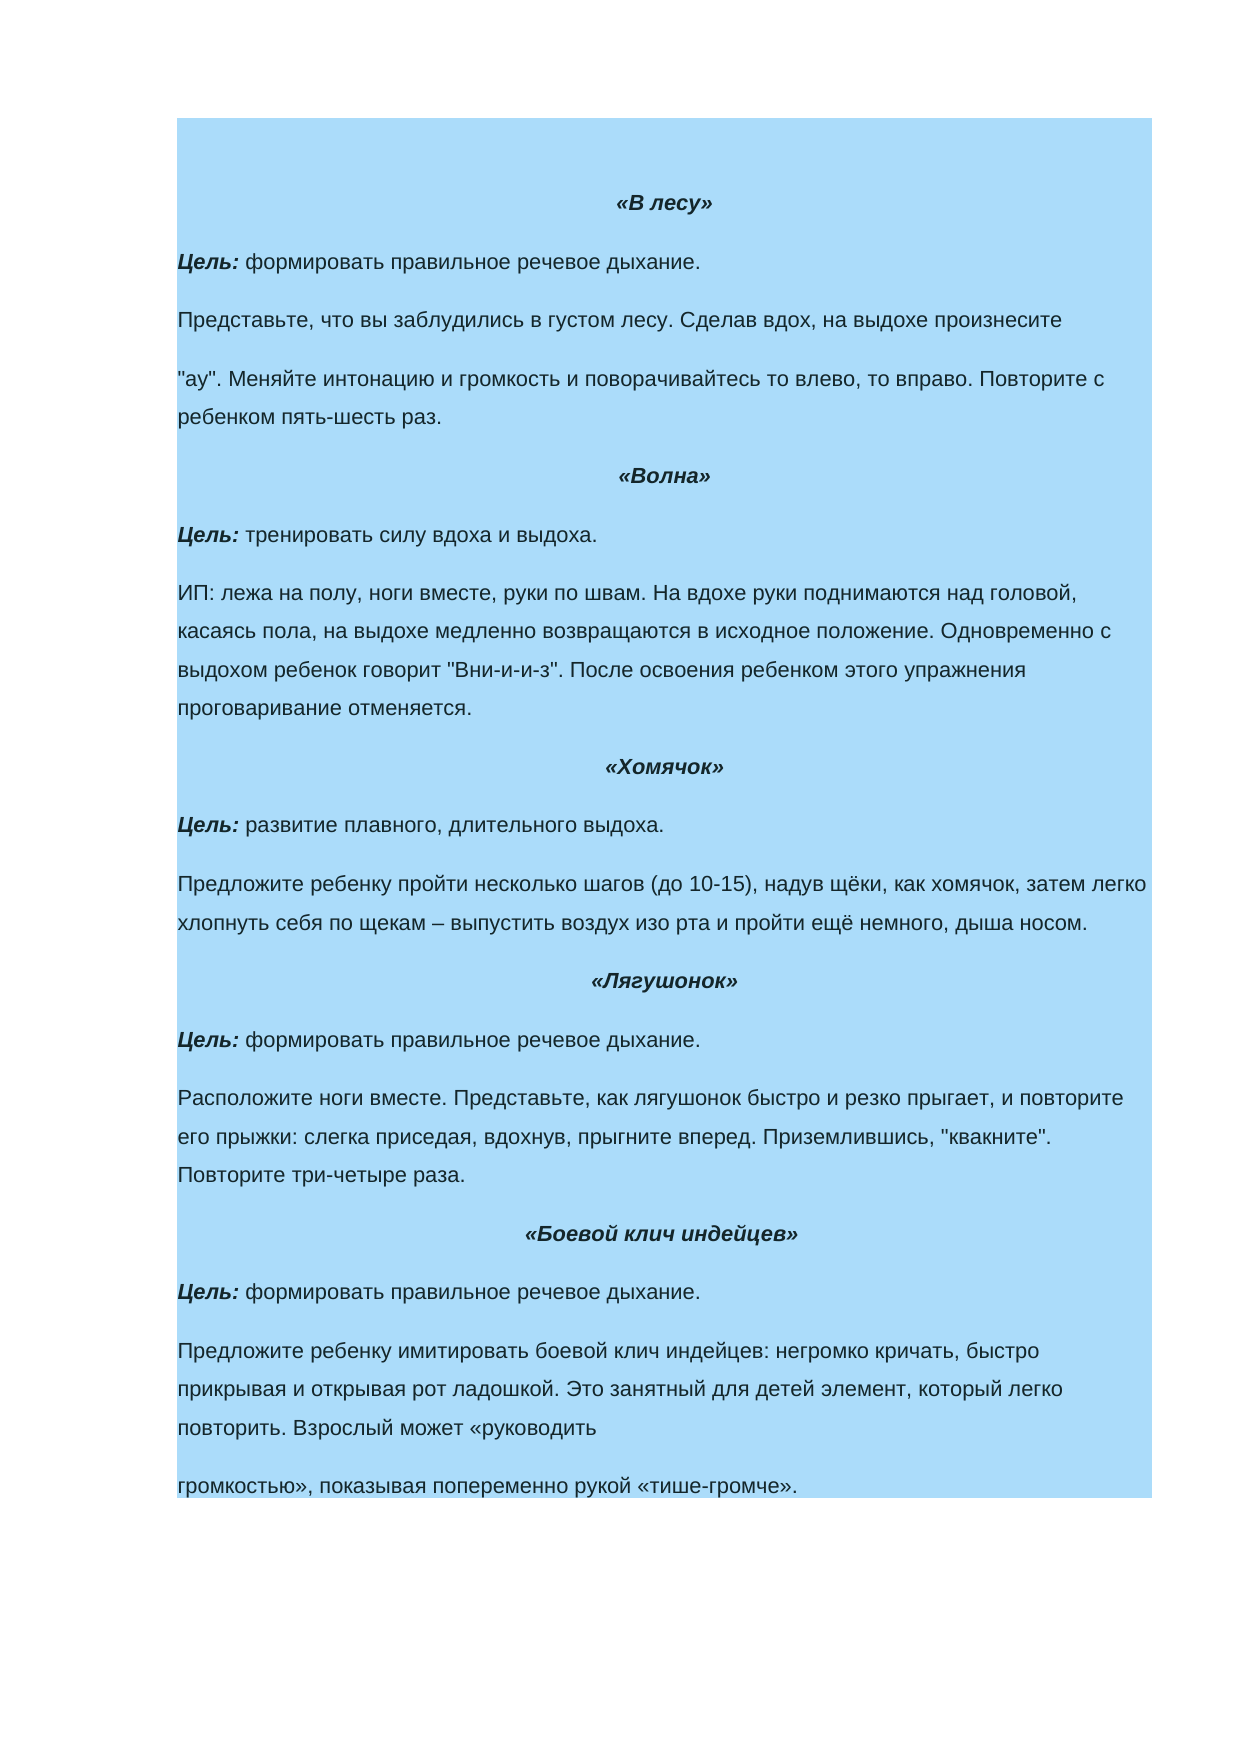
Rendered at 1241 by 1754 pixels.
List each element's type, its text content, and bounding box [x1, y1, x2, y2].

text Цель: формировать правильное речевое дыхание. [177, 235, 1152, 274]
text громкостью», показывая попеременно рукой «тише-громче». [177, 1460, 1152, 1498]
text «В лесу» [177, 177, 1152, 215]
text «Хомячок» [177, 741, 1152, 779]
text Цель: тренировать силу вдоха и выдоха. [177, 508, 1152, 547]
text Представьте, что вы заблудились в густом лесу. Сделав вдох, на выдохе произнесите [177, 294, 1152, 332]
text "ау". Меняйте интонацию и громкость и поворачивайтесь то влево, то вправо. Повторите с ребенком пять-шесть раз. [177, 353, 1152, 429]
text Цель: формировать правильное речевое дыхание. [177, 1013, 1152, 1052]
text ИП: лежа на полу, ноги вместе, руки по швам. На вдохе руки поднимаются над головой, касаясь пола, на выдохе медленно возвращаются в исходное положение. Одновременно с выдохом ребенок говорит "Вни-и-и-з". После освоения ребенком этого упражнения проговаривание отменяется. [177, 567, 1152, 720]
text Предложите ребенку имитировать боевой клич индейцев: негромко кричать, быстро прикрывая и открывая рот ладошкой. Это занятный для детей элемент, который легко повторить. Взрослый может «руководить [177, 1325, 1152, 1440]
text Цель: формировать правильное речевое дыхание. [177, 1266, 1152, 1304]
text «Боевой клич индейцев» [177, 1207, 1152, 1246]
text Расположите ноги вместе. Представьте, как лягушонок быстро и резко прыгает, и повторите его прыжки: слегка приседая, вдохнув, прыгните вперед. Приземлившись, "квакните". Повторите три-четыре раза. [177, 1072, 1152, 1187]
text Предложите ребенку пройти несколько шагов (до 10-15), надув щёки, как хомячок, затем легко хлопнуть себя по щекам – выпустить воздух изо рта и пройти ещё немного, дыша носом. [177, 858, 1152, 934]
text Цель: развитие плавного, длительного выдоха. [177, 799, 1152, 838]
text «Волна» [177, 450, 1152, 488]
text «Лягушонок» [177, 955, 1152, 993]
